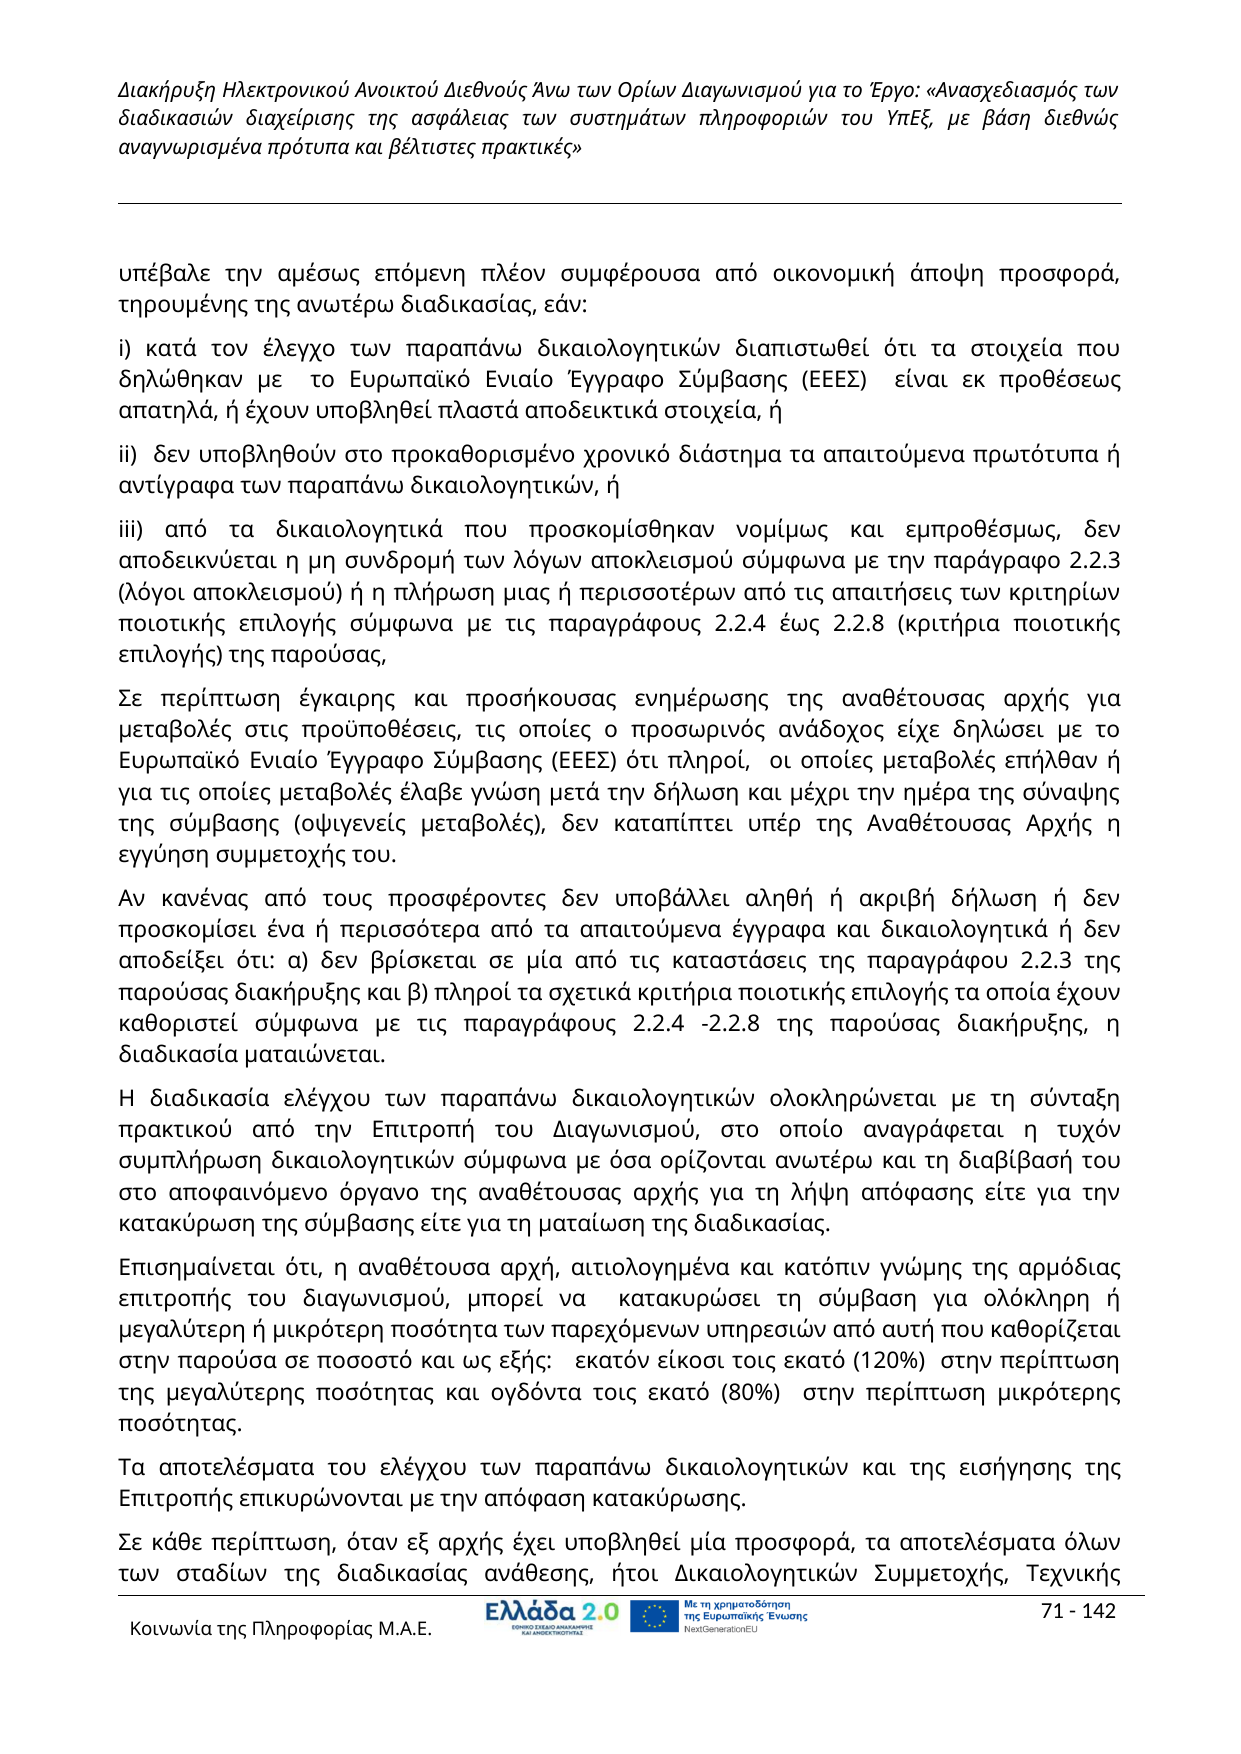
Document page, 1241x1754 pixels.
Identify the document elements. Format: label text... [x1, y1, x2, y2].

text Αν κανένας από τους προσφέροντες δεν υποβάλλει αληθή ή ακριβή δήλωση ή δεν προσκομίσει ένα ή περισσότερα από τα απαιτούμενα έγγραφα και δικαιολογητικά ή δεν αποδείξει ότι: α) δεν βρίσκεται σε μία από τις καταστάσεις της παραγράφου 2.2.3 της παρούσας διακήρυξης και β) πληροί τα σχετικά κριτήρια ποιοτικής επιλογής τα οποία έχουν καθοριστεί σύμφωνα με τις παραγράφους 2.2.4 -2.2.8 της παρούσας διακήρυξης, η διαδικασία ματαιώνεται. [118, 882, 1122, 1069]
text iii) από τα δικαιολογητικά που προσκομίσθηκαν νομίμως και εμπροθέσμως, δεν αποδεικνύεται η μη συνδρομή των λόγων αποκλεισμού σύμφωνα με την παράγραφο 2.2.3 (λόγοι αποκλεισμού) ή η πλήρωση μιας ή περισσοτέρων από τις απαιτήσεις των κριτηρίων ποιοτικής επιλογής σύμφωνα με τις παραγράφους 2.2.4 έως 2.2.8 (κριτήρια ποιοτικής επιλογής) της παρούσας, [118, 513, 1122, 669]
text ii) δεν υποβληθούν στο προκαθορισμένο χρονικό διάστημα τα απαιτούμενα πρωτότυπα ή αντίγραφα των παραπάνω δικαιολογητικών, ή [118, 438, 1122, 501]
text Η διαδικασία ελέγχου των παραπάνω δικαιολογητικών ολοκληρώνεται με τη σύνταξη πρακτικού από την Επιτροπή του Διαγωνισμού, στο οποίο αναγράφεται η τυχόν συμπλήρωση δικαιολογητικών σύμφωνα με όσα ορίζονται ανωτέρω και τη διαβίβασή του στο αποφαινόμενο όργανο της αναθέτουσας αρχής για τη λήψη απόφασης είτε για την κατακύρωση της σύμβασης είτε για τη ματαίωση της διαδικασίας. [118, 1082, 1122, 1238]
text Σε περίπτωση έγκαιρης και προσήκουσας ενημέρωσης της αναθέτουσας αρχής για μεταβολές στις προϋποθέσεις, τις οποίες ο προσωρινός ανάδοχος είχε δηλώσει με το Ευρωπαϊκό Ενιαίο Έγγραφο Σύμβασης (ΕΕΕΣ) ότι πληροί, οι οποίες μεταβολές επήλθαν ή για τις οποίες μεταβολές έλαβε γνώση μετά την δήλωση και μέχρι την ημέρα της σύναψης της σύμβασης (οψιγενείς μεταβολές), δεν καταπίπτει υπέρ της Αναθέτουσας Αρχής η εγγύηση συμμετοχής του. [118, 682, 1122, 869]
text i) κατά τον έλεγχο των παραπάνω δικαιολογητικών διαπιστωθεί ότι τα στοιχεία που δηλώθηκαν με το Ευρωπαϊκό Ενιαίο Έγγραφο Σύμβασης (ΕΕΕΣ) είναι εκ προθέσεως απατηλά, ή έχουν υποβληθεί πλαστά αποδεικτικά στοιχεία, ή [118, 332, 1122, 426]
text Επισημαίνεται ότι, η αναθέτουσα αρχή, αιτιολογημένα και κατόπιν γνώμης της αρμόδιας επιτροπής του διαγωνισμού, μπορεί να κατακυρώσει τη σύμβαση για ολόκληρη ή μεγαλύτερη ή μικρότερη ποσότητα των παρεχόμενων υπηρεσιών από αυτή που καθορίζεται στην παρούσα σε ποσοστό και ως εξής: εκατόν είκοσι τοις εκατό (120%) στην περίπτωση της μεγαλύτερης ποσότητας και ογδόντα τοις εκατό (80%) στην περίπτωση μικρότερης ποσότητας. [118, 1251, 1122, 1438]
picture [484, 1596, 813, 1636]
text Τα αποτελέσματα του ελέγχου των παραπάνω δικαιολογητικών και της εισήγησης της Επιτροπής επικυρώνονται με την απόφαση κατακύρωσης. [118, 1451, 1122, 1513]
